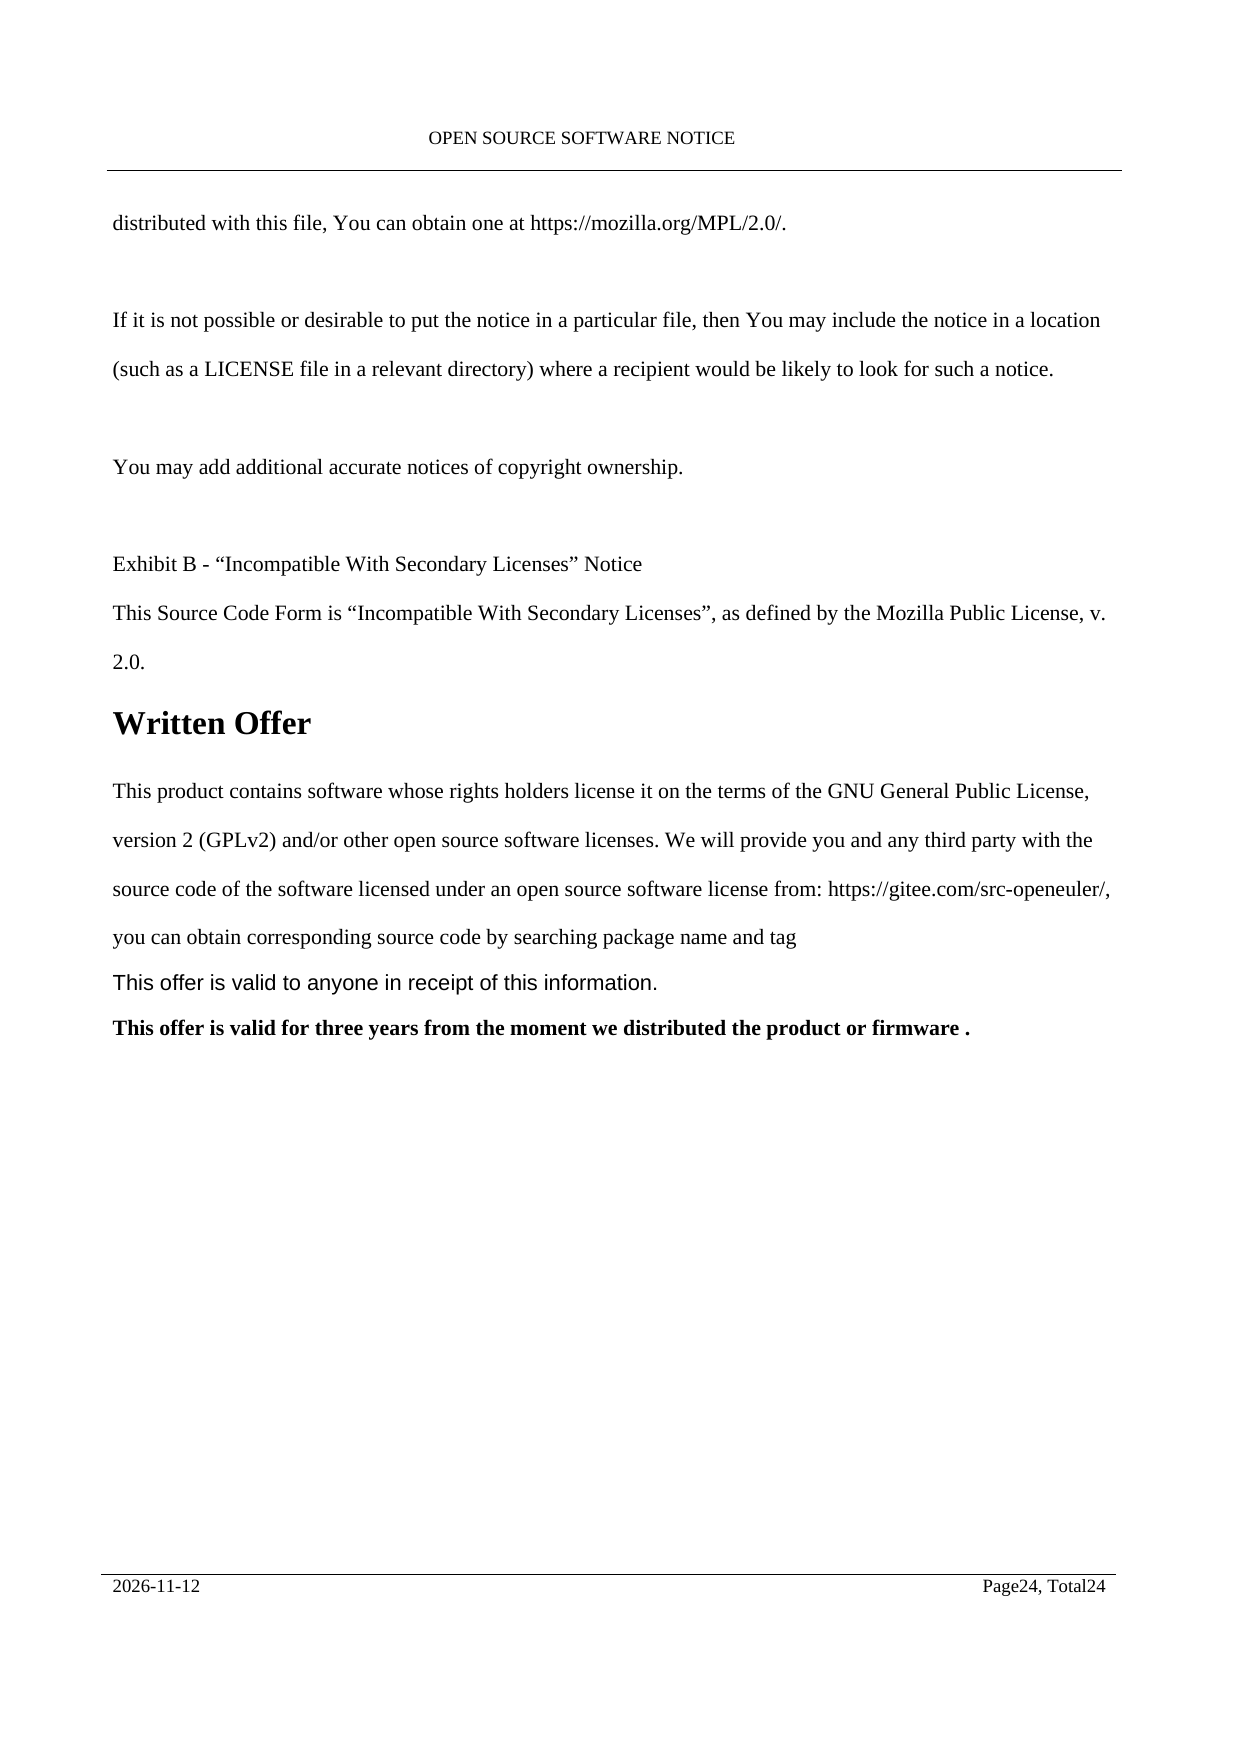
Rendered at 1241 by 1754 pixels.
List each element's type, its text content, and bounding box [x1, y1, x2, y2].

text Written Offer [112, 690, 1128, 755]
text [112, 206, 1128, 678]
text This offer is valid to anyone in receipt of this information. [112, 966, 1128, 998]
text This product contains software whose rights holders license it on the terms of the GNU General Public License, version 2 (GPLv2) and/or other open source software licenses. We will provide you and any third party with the source code of the software licensed under an open source software license from: https://gitee.com/src-openeuler/, you can obtain corresponding source code by searching package name and tag [112, 774, 1128, 953]
text This offer is valid for three years from the moment we distributed the product or firmware . [112, 1011, 1128, 1043]
